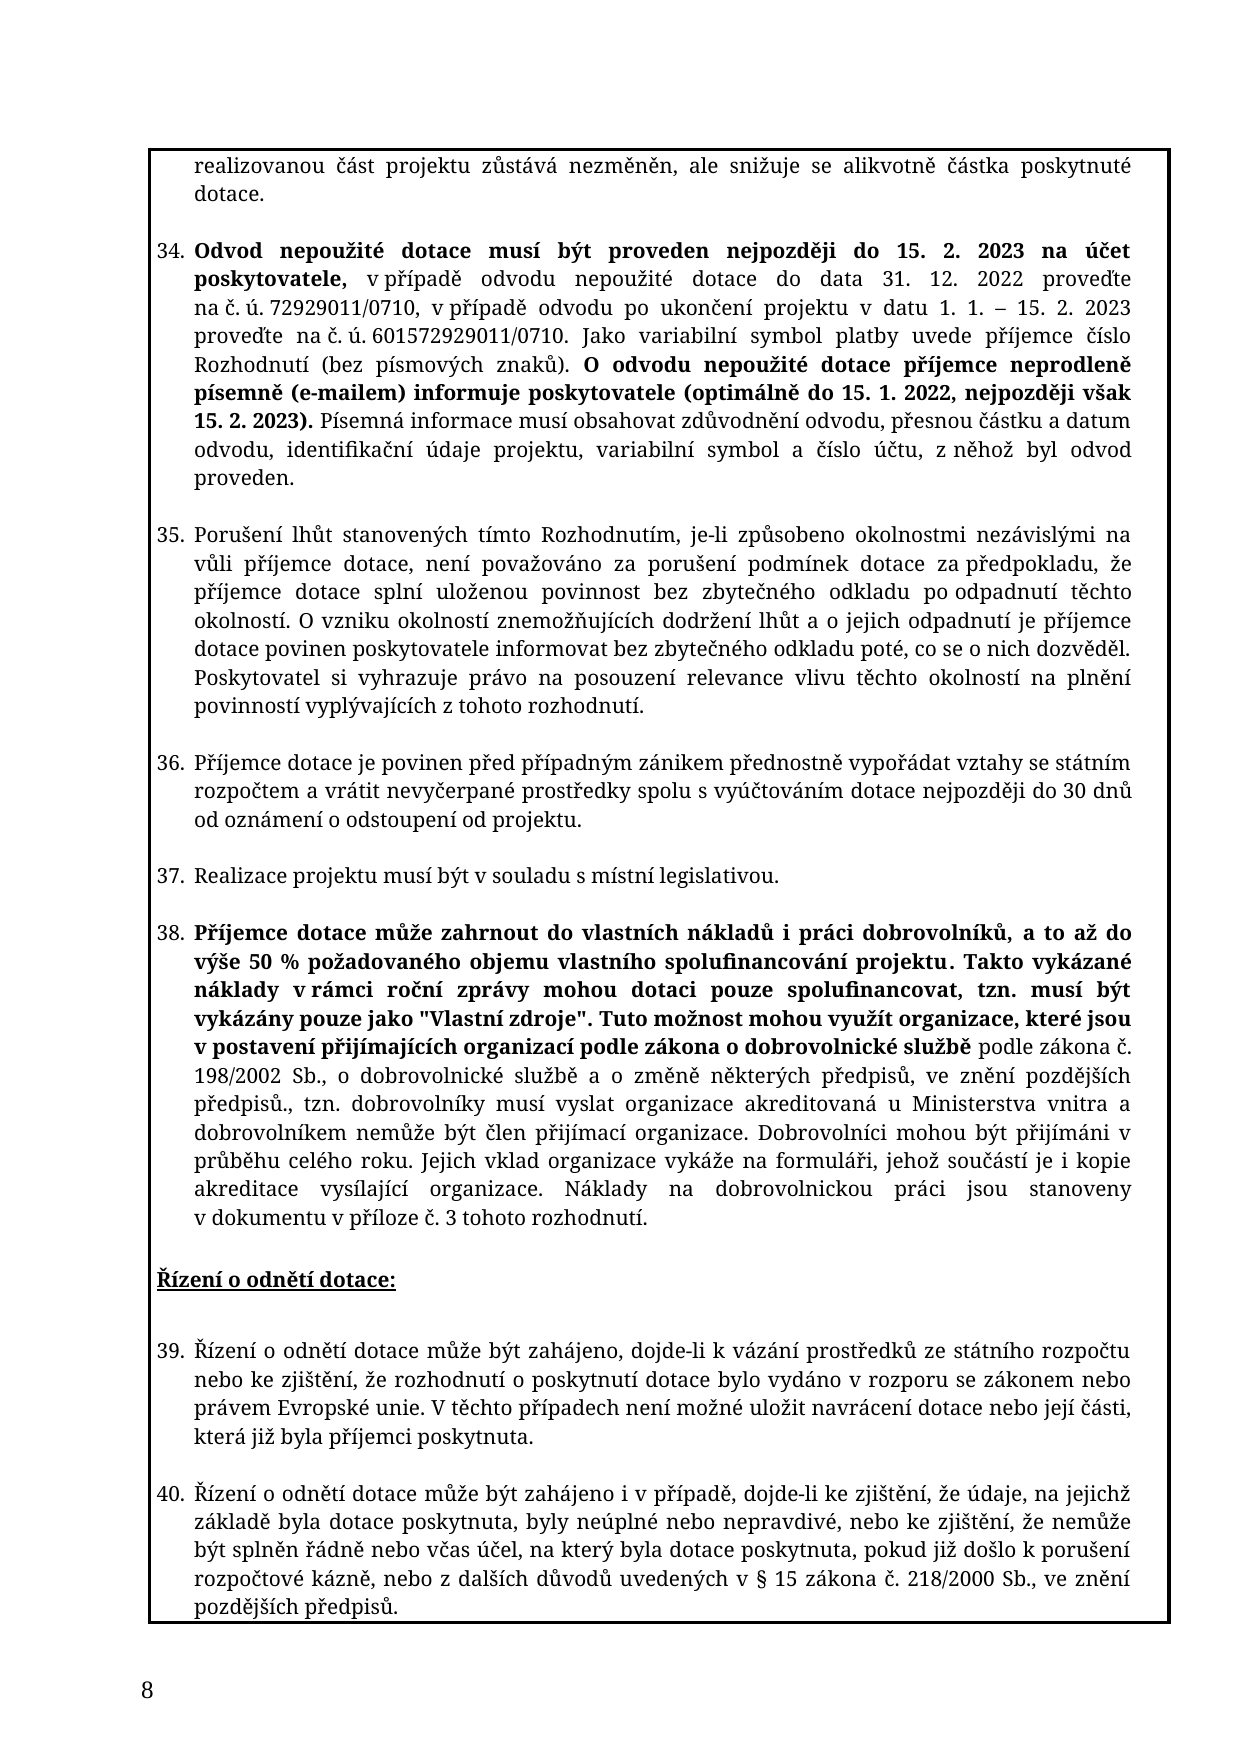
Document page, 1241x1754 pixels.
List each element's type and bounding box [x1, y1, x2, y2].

table_header [151, 151, 1167, 1621]
